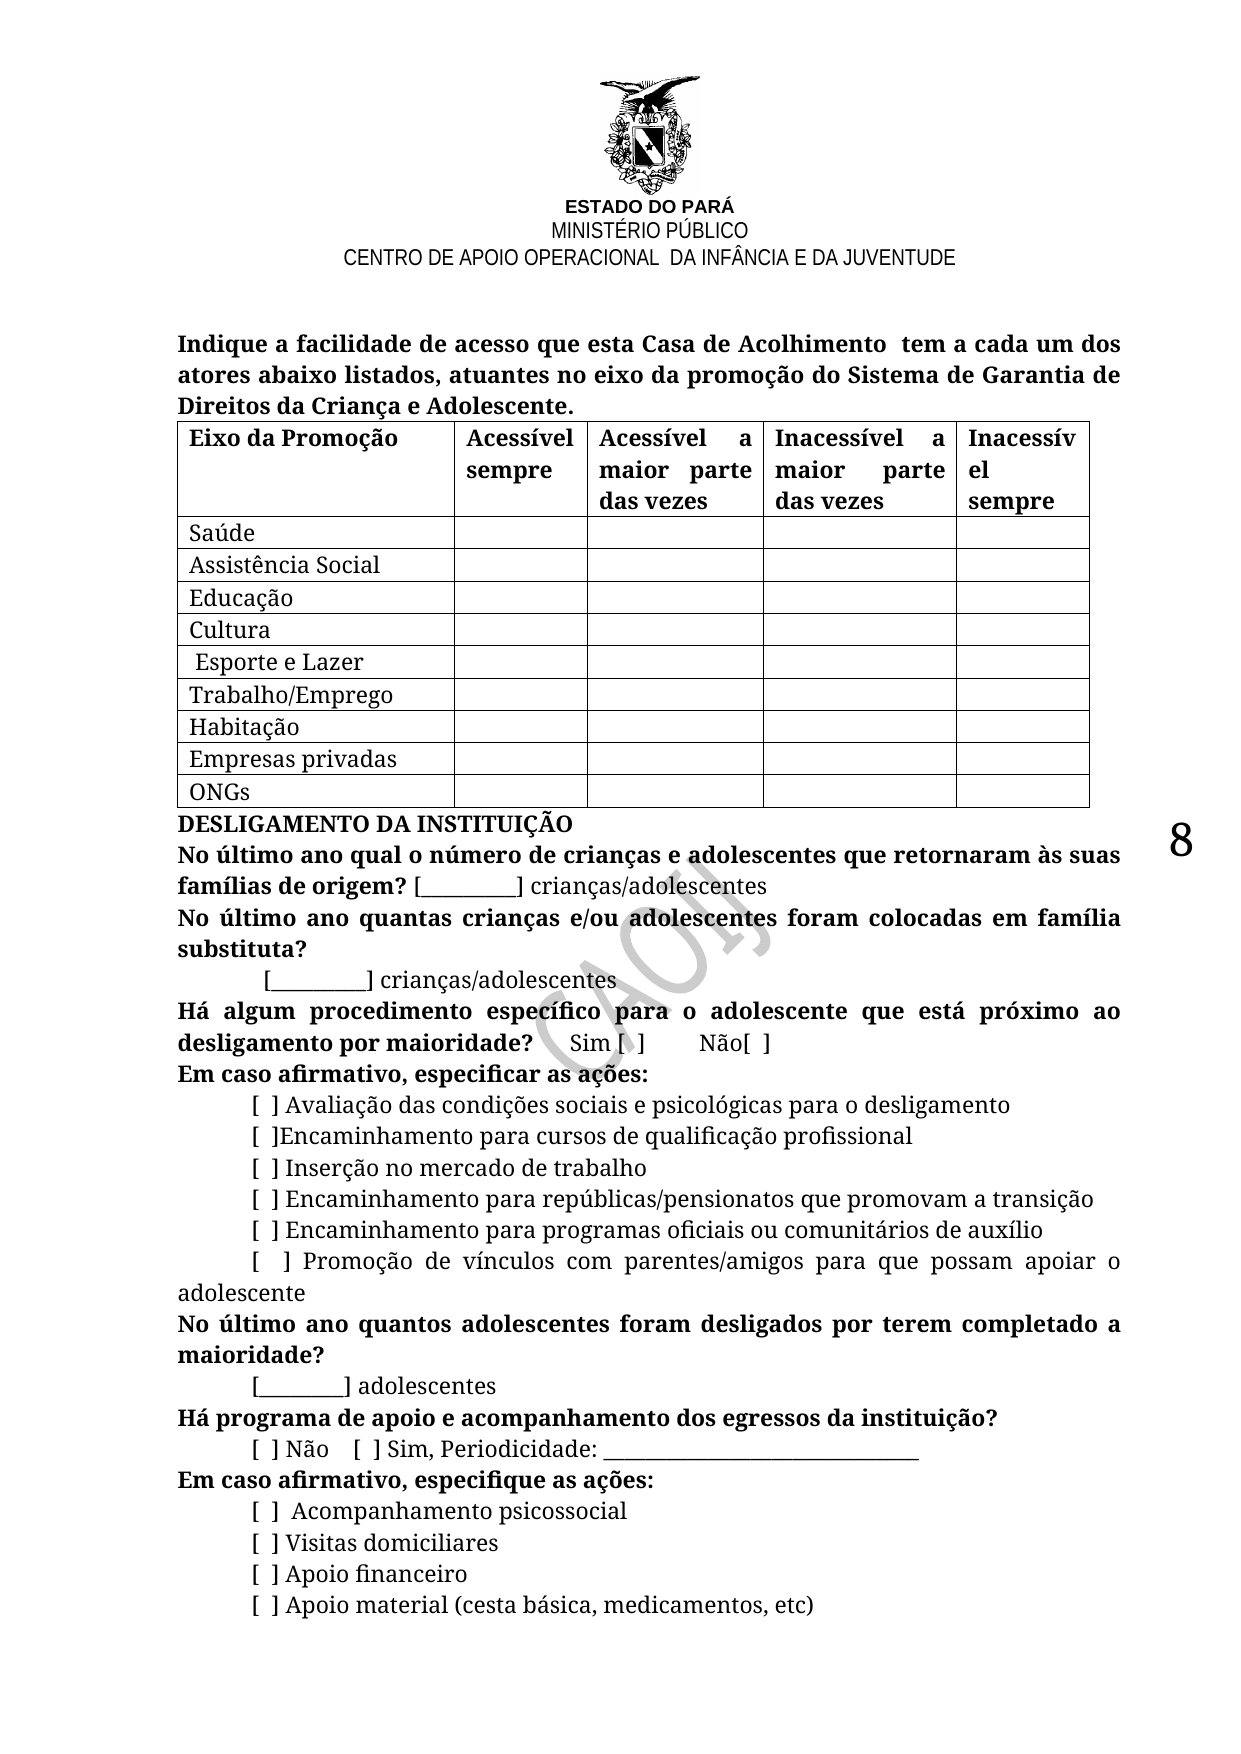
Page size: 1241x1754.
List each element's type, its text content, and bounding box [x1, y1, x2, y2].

text No último ano quantas crianças e/ou adolescentes foram colocadas em família substituta? [177, 901, 1122, 964]
table_cell [588, 679, 763, 710]
text Em caso afirmativo, especificar as ações: [177, 1058, 1122, 1089]
text [ ] Promoção de vínculos com parentes/amigos para que possam apoiar o adolescente [177, 1245, 1122, 1308]
text Há algum procedimento específico para o adolescente que está próximo ao desligamento por maioridade? Sim [ ] Não[ ] [177, 995, 1122, 1058]
table_cell Empresas privadas [178, 743, 454, 774]
table_cell [455, 775, 587, 807]
table_cell [957, 549, 1089, 581]
table_header Inacessível a maior parte das vezes [764, 422, 956, 516]
text [ ] Apoio financeiro [177, 1558, 1122, 1589]
text No último ano qual o número de crianças e adolescentes que retornaram às suas famílias de origem? [_________] crianças/adolescentes [177, 839, 1122, 901]
table_cell [764, 549, 956, 581]
table_cell [588, 517, 763, 548]
text [ ]Encaminhamento para cursos de qualificação profissional [177, 1120, 1122, 1151]
table_cell [957, 775, 1089, 807]
table_cell [455, 679, 587, 710]
table_cell Esporte e Lazer [178, 646, 454, 677]
table_cell [957, 679, 1089, 710]
table_cell [588, 775, 763, 807]
table_cell [764, 646, 956, 677]
table_cell Cultura [178, 614, 454, 645]
table_cell [455, 517, 587, 548]
table_cell [764, 775, 956, 807]
table_cell Habitação [178, 711, 454, 742]
text No último ano quantos adolescentes foram desligados por terem completado a maioridade? [177, 1308, 1122, 1370]
text Indique a facilidade de acesso que esta Casa de Acolhimento tem a cada um dos atores abaixo listados, atuantes no eixo da promoção do Sistema de Garantia de Direitos da Criança e Adolescente. [177, 327, 1122, 421]
subtitle DESLIGAMENTO DA INSTITUIÇÃO [177, 808, 1122, 839]
table_cell [764, 743, 956, 774]
table_header Eixo da Promoção [178, 422, 454, 516]
text [ ] Avaliação das condições sociais e psicológicas para o desligamento [177, 1089, 1122, 1120]
table_cell [957, 582, 1089, 613]
table_cell [764, 679, 956, 710]
text [ ] Encaminhamento para programas oficiais ou comunitários de auxílio [177, 1214, 1122, 1245]
table_cell [588, 743, 763, 774]
table_cell [957, 517, 1089, 548]
table_cell [764, 517, 956, 548]
table_cell [764, 582, 956, 613]
table_cell [588, 582, 763, 613]
table_cell [455, 582, 587, 613]
text Há programa de apoio e acompanhamento dos egressos da instituição? [177, 1401, 1122, 1433]
table_header Acessível sempre [455, 422, 587, 516]
table_header Acessível a maior parte das vezes [588, 422, 763, 516]
text [ ] Apoio material (cesta básica, medicamentos, etc) [177, 1589, 1122, 1620]
text [ ] Acompanhamento psicossocial [177, 1495, 1122, 1526]
text [ ] Inserção no mercado de trabalho [177, 1151, 1122, 1183]
table_cell [455, 614, 587, 645]
table_cell [957, 711, 1089, 742]
table_cell [957, 646, 1089, 677]
table_header Inacessível sempre [957, 422, 1089, 516]
table_cell [588, 711, 763, 742]
table_cell Saúde [178, 517, 454, 548]
table_cell [455, 549, 587, 581]
table_cell Assistência Social [178, 549, 454, 581]
table_cell Educação [178, 582, 454, 613]
text Em caso afirmativo, especifique as ações: [177, 1464, 1122, 1495]
table_cell [588, 549, 763, 581]
table_cell [764, 614, 956, 645]
table_cell [957, 614, 1089, 645]
text [ ] Não [ ] Sim, Periodicidade: ______________________________ [177, 1433, 1122, 1464]
table_cell [455, 743, 587, 774]
table_cell [764, 711, 956, 742]
table_cell [455, 646, 587, 677]
table_cell Trabalho/Emprego [178, 679, 454, 710]
table_cell [455, 711, 587, 742]
table_cell ONGs [178, 775, 454, 807]
text [ ] Visitas domiciliares [177, 1526, 1122, 1558]
table_cell [588, 646, 763, 677]
text [________] adolescentes [177, 1370, 1122, 1401]
table_cell [957, 743, 1089, 774]
text [_________] crianças/adolescentes [177, 964, 1122, 995]
table_cell [588, 614, 763, 645]
text [ ] Encaminhamento para repúblicas/pensionatos que promovam a transição [177, 1183, 1122, 1214]
